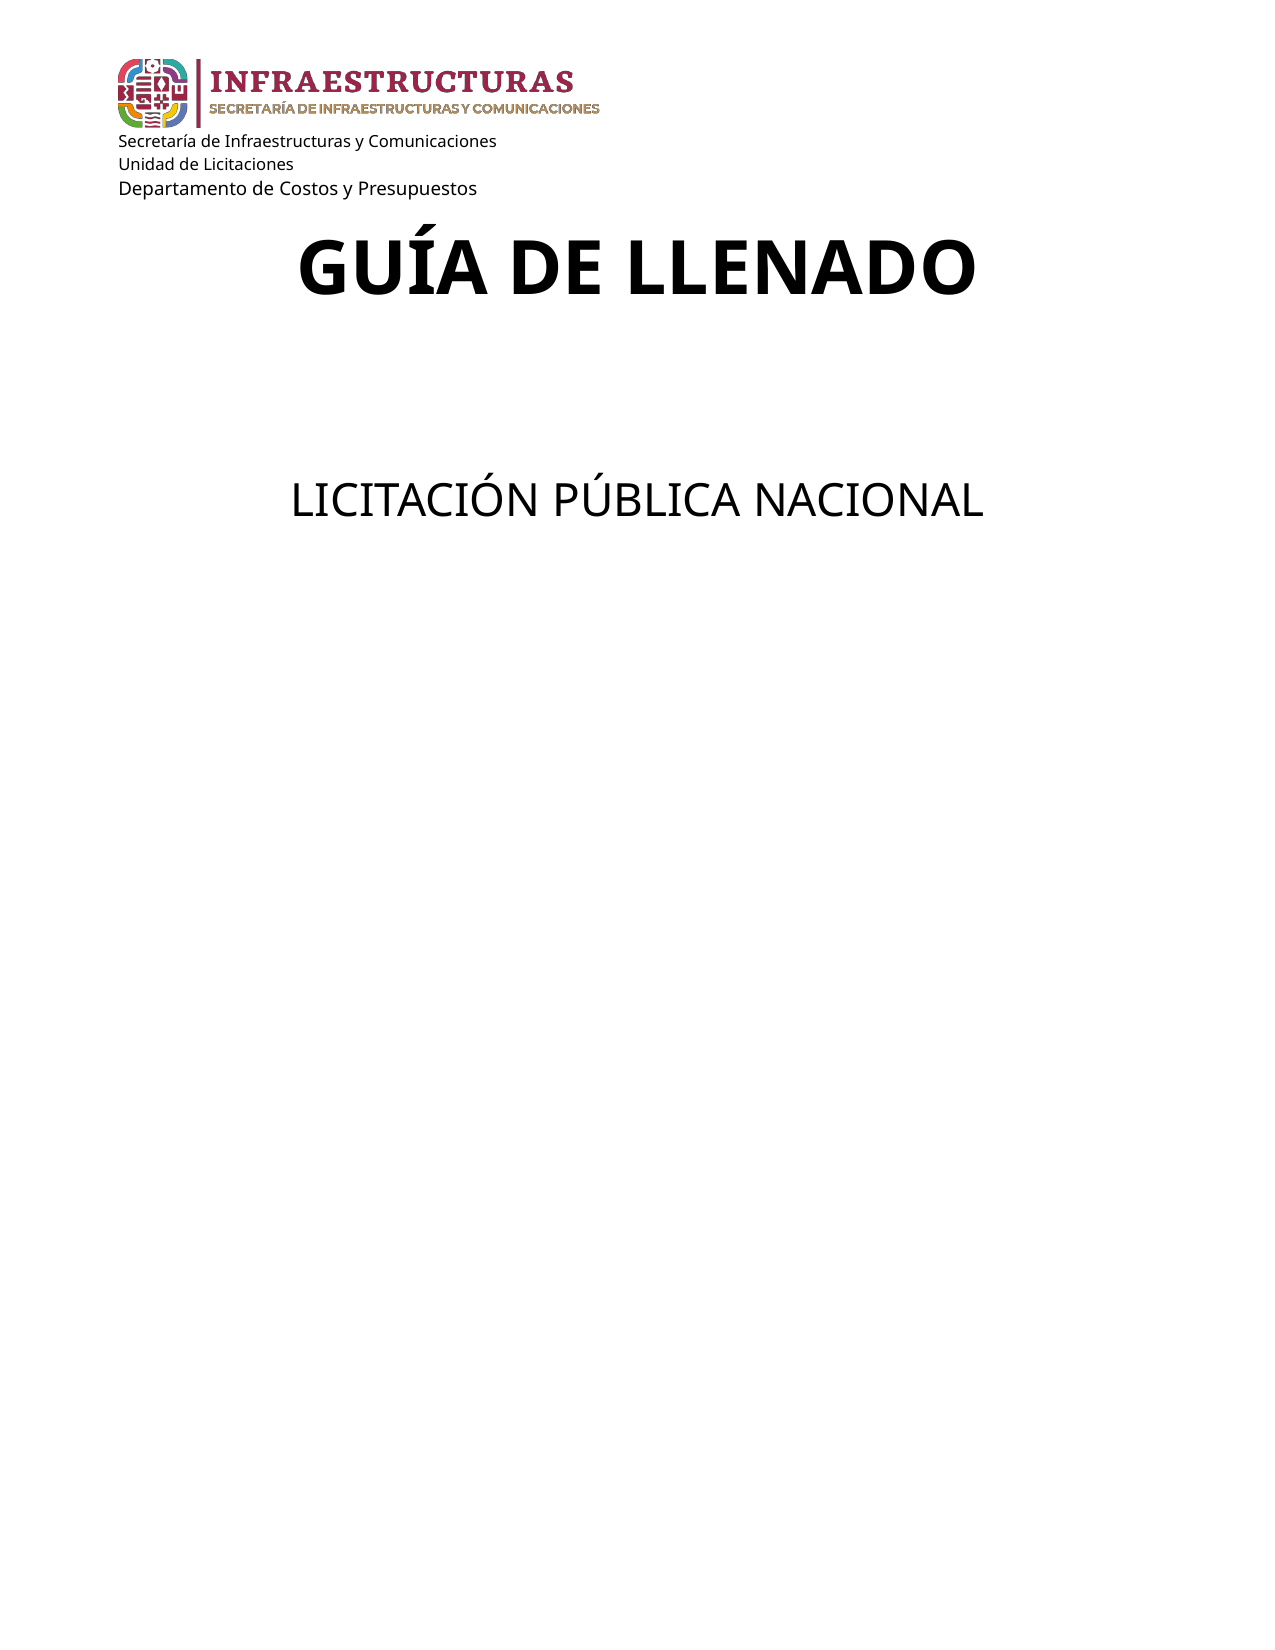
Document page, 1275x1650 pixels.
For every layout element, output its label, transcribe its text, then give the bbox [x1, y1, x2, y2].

text GUÍA DE LLENADO [118, 214, 1157, 316]
picture [118, 59, 624, 130]
text LICITACIÓN PÚBLICA NACIONAL [118, 468, 1157, 530]
